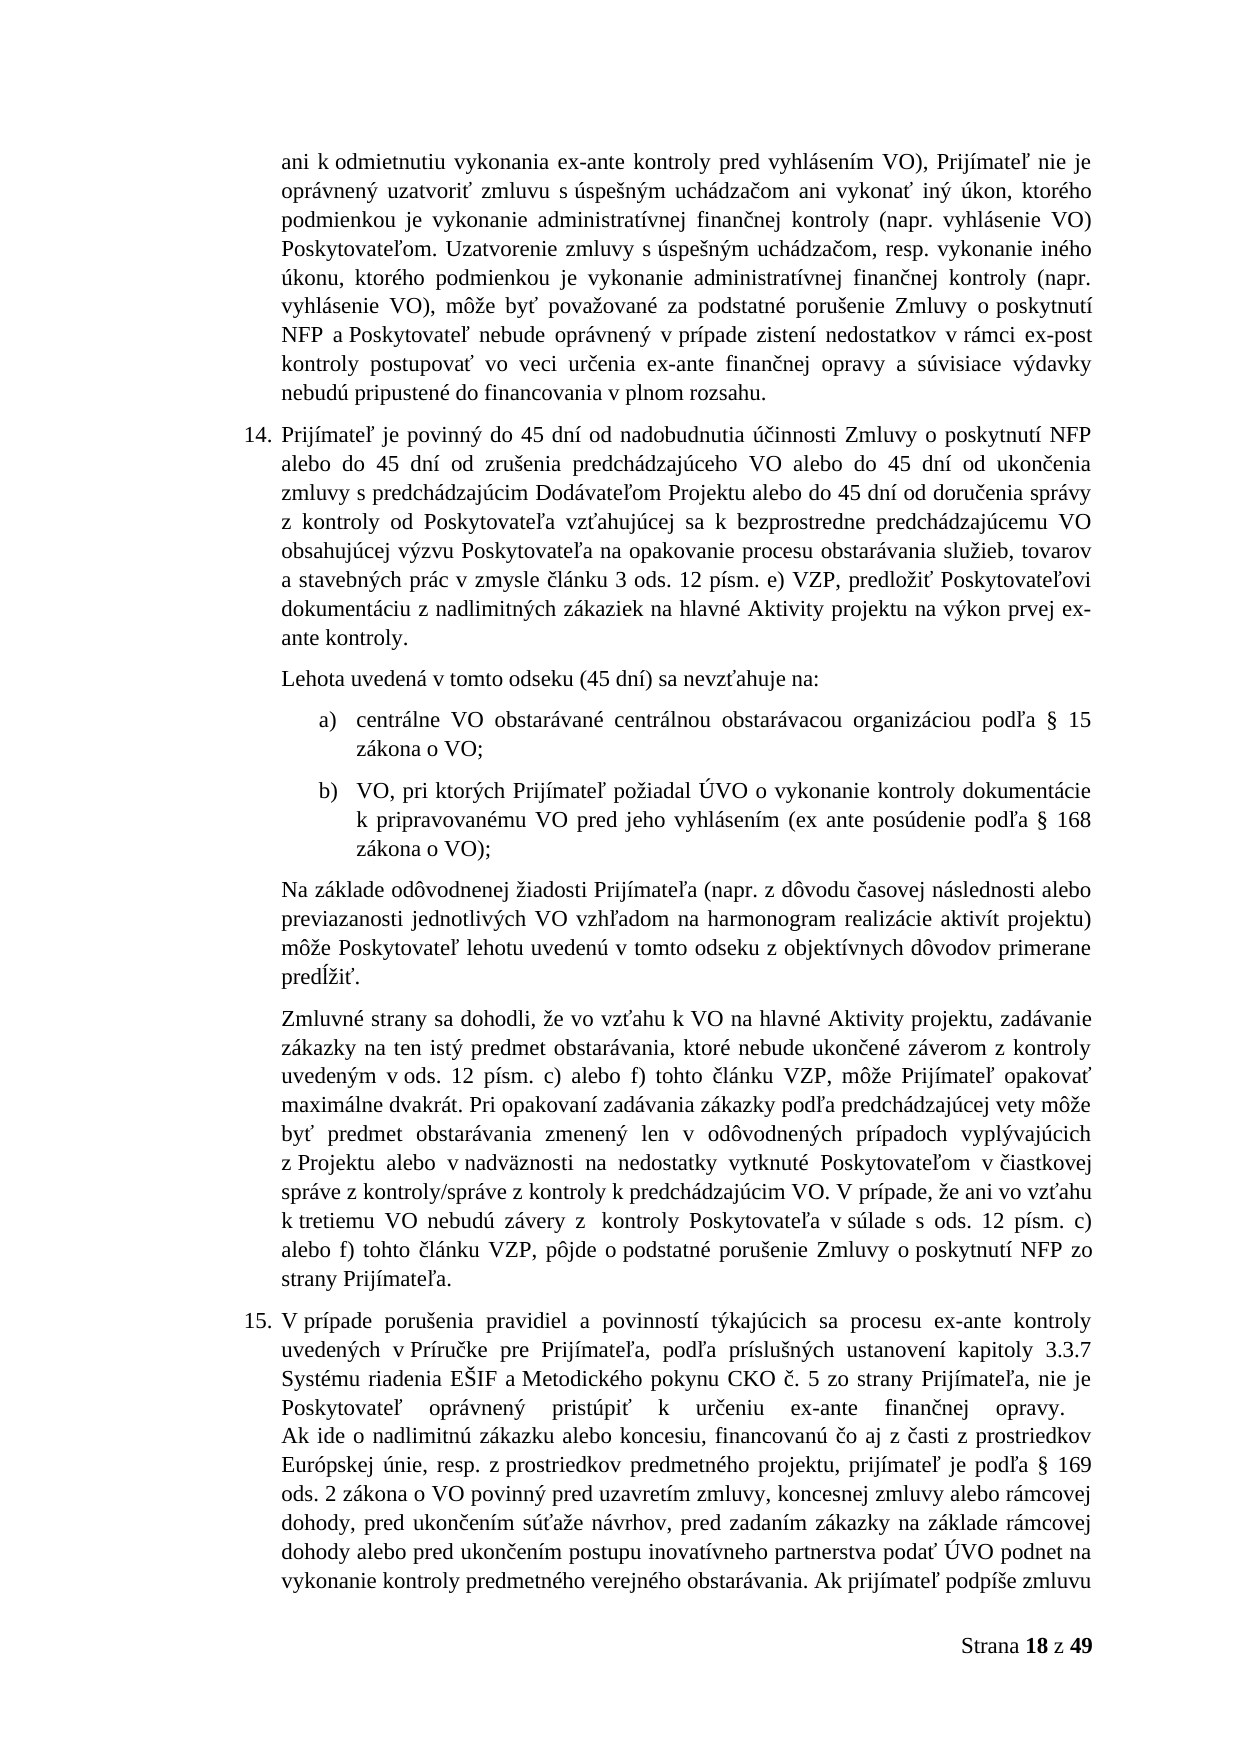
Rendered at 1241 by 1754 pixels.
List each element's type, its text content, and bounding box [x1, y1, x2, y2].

list centrálne VO obstarávané centrálnou obstarávacou organizáciou podľa § 15 zákona o VO; [319, 706, 1092, 762]
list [244, 1307, 1092, 1594]
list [244, 148, 1092, 406]
list Prijímateľ je povinný do 45 dní od nadobudnutia účinnosti Zmluvy o poskytnutí NFP alebo do 45 dní od zrušenia predchádzajúceho VO alebo do 45 dní od ukončenia zmluvy s predchádzajúcim Dodávateľom Projektu alebo do 45 dní od doručenia správy z kontroly od Poskytovateľa vzťahujúcej sa k bezprostredne predchádzajúcemu VO obsahujúcej výzvu Poskytovateľa na opakovanie procesu obstarávania služieb, tovarov a stavebných prác v zmysle článku 3 ods. 12 písm. e) VZP, predložiť Poskytovateľovi dokumentáciu z nadlimitných zákaziek na hlavné Aktivity projektu na výkon prvej ex-ante kontroly. [244, 421, 1092, 650]
list VO, pri ktorých Prijímateľ požiadal ÚVO o vykonanie kontroly dokumentácie k pripravovanému VO pred jeho vyhlásením (ex ante posúdenie podľa § 168 zákona o VO); [319, 777, 1092, 861]
text Zmluvné strany sa dohodli, že vo vzťahu k VO na hlavné Aktivity projektu, zadávanie zákazky na ten istý predmet obstarávania, ktoré nebude ukončené záverom z kontroly uvedeným v ods. 12 písm. c) alebo f) tohto článku VZP, môže Prijímateľ opakovať maximálne dvakrát. Pri opakovaní zadávania zákazky podľa predchádzajúcej vety môže byť predmet obstarávania zmenený len v odôvodnených prípadoch vyplývajúcich z Projektu alebo v nadväznosti na nedostatky vytknuté Poskytovateľom v čiastkovej správe z kontroly/správe z kontroly k predchádzajúcim VO. V prípade, že ani vo vzťahu k tretiemu VO nebudú závery z kontroly Poskytovateľa v súlade s ods. 12 písm. c) alebo f) tohto článku VZP, pôjde o podstatné porušenie Zmluvy o poskytnutí NFP zo strany Prijímateľa. [281, 1004, 1092, 1292]
text Lehota uvedená v tomto odseku (45 dní) sa nevzťahuje na: [281, 665, 1092, 691]
text Na základe odôvodnenej žiadosti Prijímateľa (napr. z dôvodu časovej následnosti alebo previazanosti jednotlivých VO vzhľadom na harmonogram realizácie aktivít projektu) môže Poskytovateľ lehotu uvedenú v tomto odseku z objektívnych dôvodov primerane predĺžiť. [281, 876, 1092, 989]
